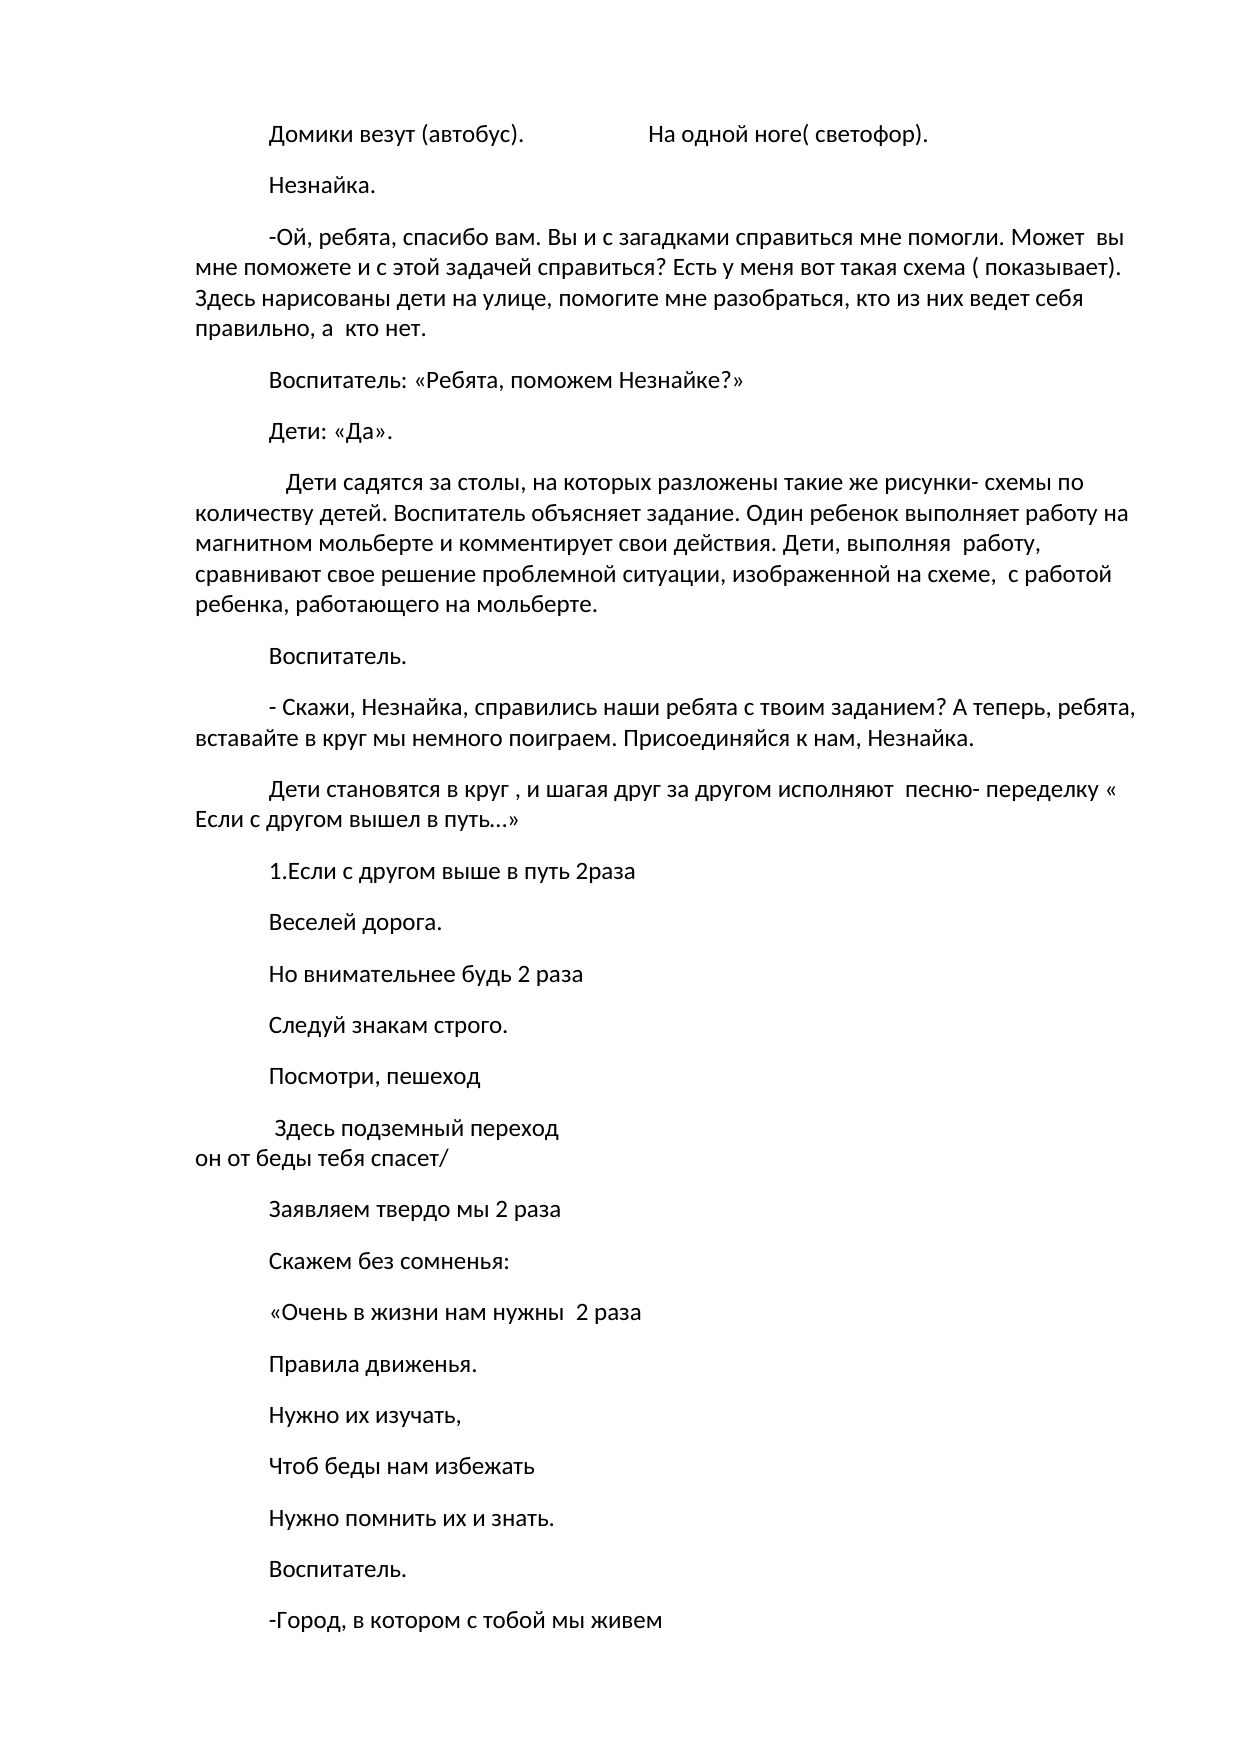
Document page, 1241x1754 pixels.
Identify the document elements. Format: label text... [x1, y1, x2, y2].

text Воспитатель. [195, 1553, 1146, 1584]
text Заявляем твердо мы 2 раза [195, 1194, 1146, 1224]
text Дети становятся в круг , и шагая друг за другом исполняют песню- переделку « Если с другом вышел в путь…» [195, 773, 1146, 834]
text Правила движенья. [195, 1348, 1146, 1378]
text Нужно помнить их и знать. [195, 1502, 1146, 1532]
text -Ой, ребята, спасибо вам. Вы и с загадками справиться мне помогли. Может вы мне поможете и с этой задачей справиться? Есть у меня вот такая схема ( показывает). Здесь нарисованы дети на улице, помогите мне разобраться, кто из них ведет себя правильно, а кто нет. [195, 221, 1146, 343]
text Воспитатель: «Ребята, поможем Незнайке?» [195, 364, 1146, 394]
text Домики везут (автобус). На одной ноге( светофор). [195, 118, 1146, 149]
text «Очень в жизни нам нужны 2 раза [195, 1296, 1146, 1327]
text 1.Если с другом выше в путь 2раза [195, 855, 1146, 886]
text Следуй знакам строго. [195, 1009, 1146, 1039]
text - Скажи, Незнайка, справились наши ребята с твоим заданием? А теперь, ребята, вставайте в круг мы немного поиграем. Присоединяйся к нам, Незнайка. [195, 691, 1146, 752]
text Веселей дорога. [195, 906, 1146, 937]
text Здесь подземный переход он от беды тебя спасет/ [195, 1112, 1146, 1173]
text -Город, в котором с тобой мы живем [195, 1604, 1146, 1635]
text Скажем без сомненья: [195, 1245, 1146, 1276]
text Чтоб беды нам избежать [195, 1450, 1146, 1481]
text Воспитатель. [195, 640, 1146, 670]
text Но внимательнее будь 2 раза [195, 958, 1146, 988]
text Посмотри, пешеход [195, 1060, 1146, 1091]
text Дети садятся за столы, на которых разложены такие же рисунки- схемы по количеству детей. Воспитатель объясняет задание. Один ребенок выполняет работу на магнитном мольберте и комментирует свои действия. Дети, выполняя работу, сравнивают свое решение проблемной ситуации, изображенной на схеме, с работой ребенка, работающего на мольберте. [195, 466, 1146, 619]
text Незнайка. [195, 169, 1146, 200]
text Нужно их изучать, [195, 1399, 1146, 1429]
text Дети: «Да». [195, 415, 1146, 446]
